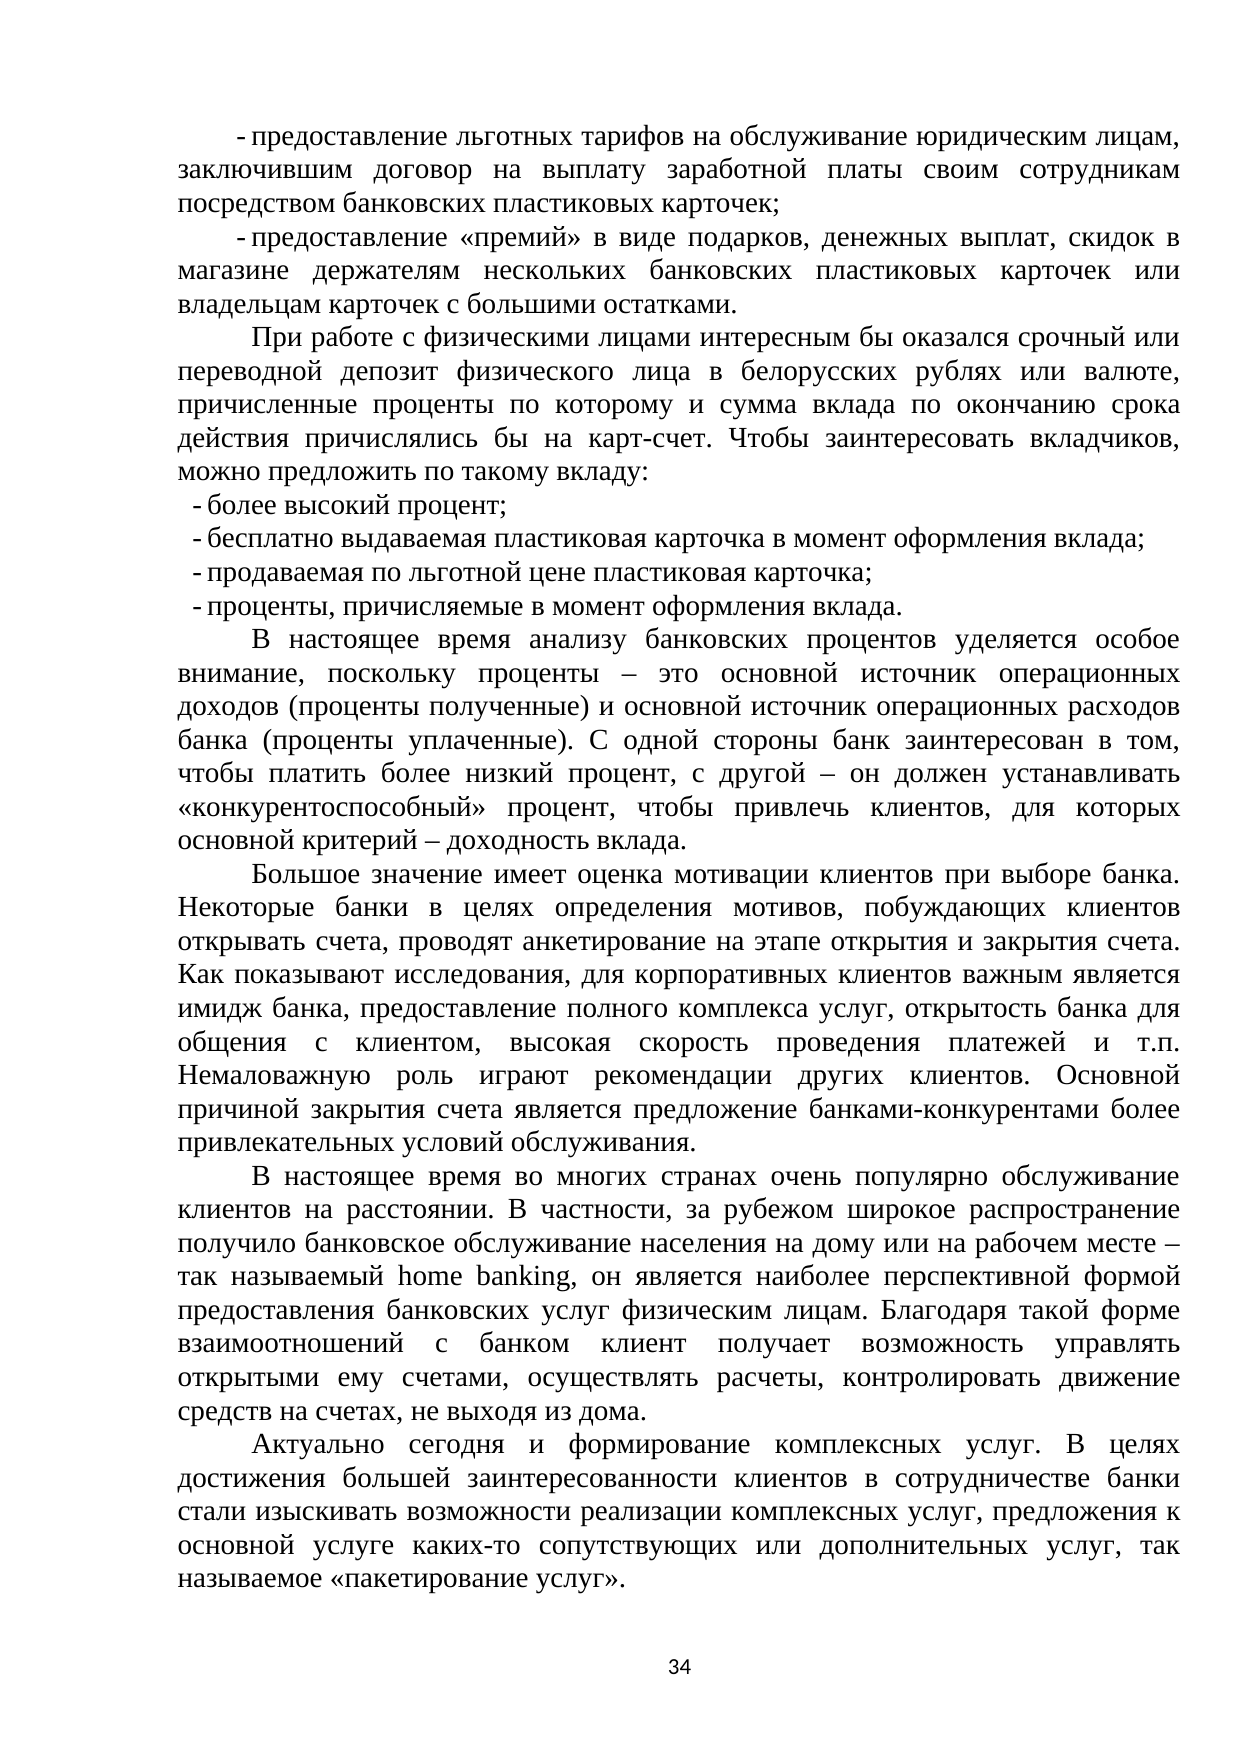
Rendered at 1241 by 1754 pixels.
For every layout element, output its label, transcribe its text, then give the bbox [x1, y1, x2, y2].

text В настоящее время во многих странах очень популярно обслуживание клиентов на расстоянии. В частности, за рубежом широкое распространение получило банковское обслуживание населения на дому или на рабочем месте – так называемый home banking, он является наиболее перспективной формой предоставления банковских услуг физическим лицам. Благодаря такой форме взаимоотношений с банком клиент получает возможность управлять открытыми ему счетами, осуществлять расчеты, контролировать движение средств на счетах, не выходя из дома. [177, 1158, 1181, 1426]
list более высокий процент; [192, 487, 1181, 521]
list бесплатно выдаваемая пластиковая карточка в момент оформления вклада; [192, 521, 1181, 554]
text Большое значение имеет оценка мотивации клиентов при выборе банка. Некоторые банки в целях определения мотивов, побуждающих клиентов открывать счета, проводят анкетирование на этапе открытия и закрытия счета. Как показывают исследования, для корпоративных клиентов важным является имидж банка, предоставление полного комплекса услуг, открытость банка для общения с клиентом, высокая скорость проведения платежей и т.п. Немаловажную роль играют рекомендации других клиентов. Основной причиной закрытия счета является предложение банками-конкурентами более привлекательных условий обслуживания. [177, 856, 1181, 1158]
list проценты, причисляемые в момент оформления вклада. [192, 588, 1181, 621]
text В настоящее время анализу банковских процентов уделяется особое внимание, поскольку проценты – это основной источник операционных доходов (проценты полученные) и основной источник операционных расходов банка (проценты уплаченные). С одной стороны банк заинтересован в том, чтобы платить более низкий процент, с другой – он должен устанавливать «конкурентоспособный» процент, чтобы привлечь клиентов, для которых основной критерий – доходность вклада. [177, 621, 1181, 856]
text Актуально сегодня и формирование комплексных услуг. В целях достижения большей заинтересованности клиентов в сотрудничестве банки стали изыскивать возможности реализации комплексных услуг, предложения к основной услуге каких-то сопутствующих или дополнительных услуг, так называемое «пакетирование услуг». [177, 1426, 1181, 1594]
list продаваемая по льготной цене пластиковая карточка; [192, 554, 1181, 588]
list предоставление «премий» в виде подарков, денежных выплат, скидок в магазине держателям нескольких банковских пластиковых карточек или владельцам карточек с большими остатками. [177, 219, 1181, 319]
list предоставление льготных тарифов на обслуживание юридическим лицам, заключившим договор на выплату заработной платы своим сотрудникам посредством банковских пластиковых карточек; [177, 118, 1181, 219]
text При работе с физическими лицами интересным бы оказался срочный или переводной депозит физического лица в белорусских рублях или валюте, причисленные проценты по которому и сумма вклада по окончанию срока действия причислялись бы на карт-счет. Чтобы заинтересовать вкладчиков, можно предложить по такому вкладу: [177, 319, 1181, 487]
